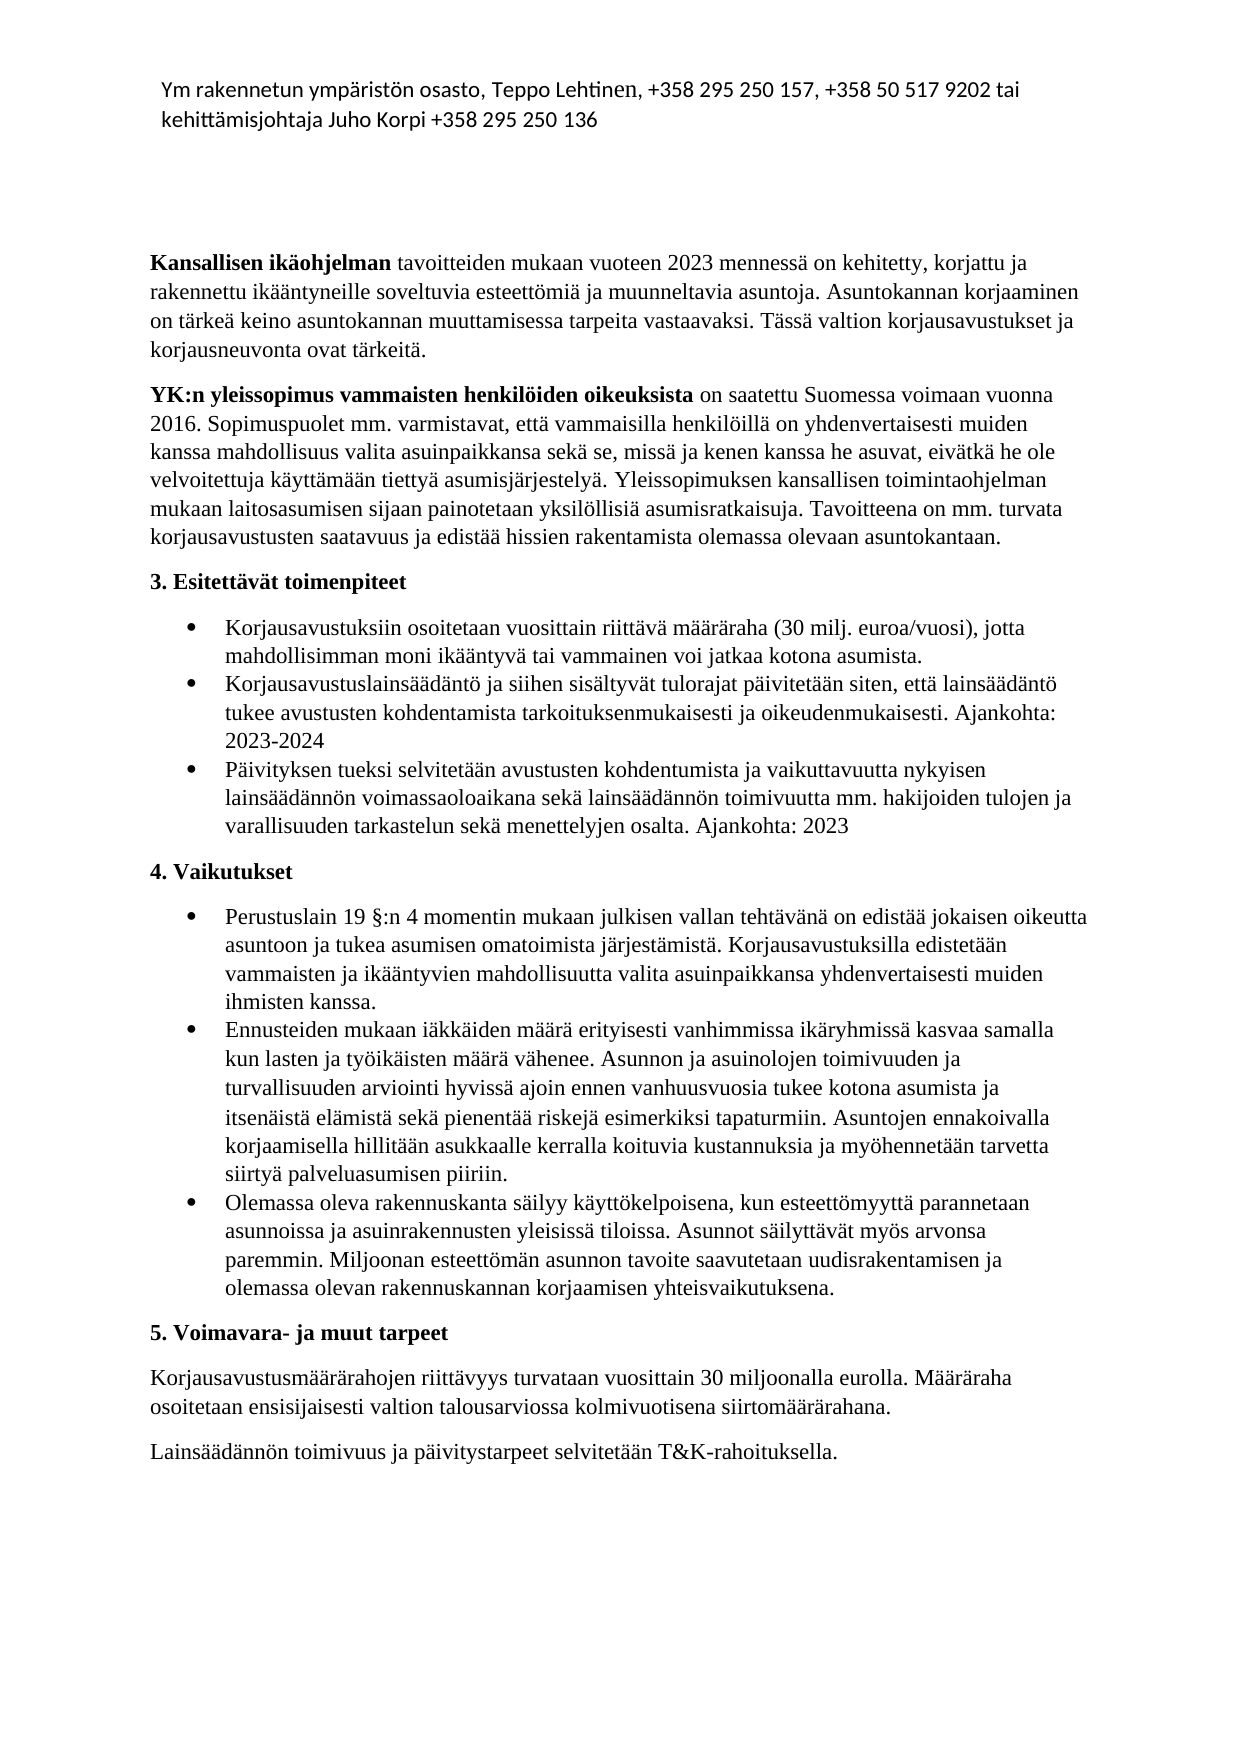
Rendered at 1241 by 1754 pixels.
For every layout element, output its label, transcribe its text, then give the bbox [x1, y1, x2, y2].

list Perustuslain 19 §:n 4 momentin mukaan julkisen vallan tehtävänä on edistää jokaisen oikeutta asuntoon ja tukea asumisen omatoimista järjestämistä. Korjausavustuksilla edistetään vammaisten ja ikääntyvien mahdollisuutta valita asuinpaikkansa yhdenvertaisesti muiden ihmisten kanssa. [187, 903, 1090, 1014]
text 4. Vaikutukset [150, 858, 1090, 884]
text Kansallisen ikäohjelman tavoitteiden mukaan vuoteen 2023 mennessä on kehitetty, korjattu ja rakennettu ikääntyneille soveltuvia esteettömiä ja muunneltavia asuntoja. Asuntokannan korjaaminen on tärkeä keino asuntokannan muuttamisessa tarpeita vastaavaksi. Tässä valtion korjausavustukset ja korjausneuvonta ovat tärkeitä. [150, 249, 1090, 362]
text Lainsäädännön toimivuus ja päivitystarpeet selvitetään T&K-rahoituksella. [150, 1438, 1090, 1464]
text Korjausavustusmäärärahojen riittävyys turvataan vuosittain 30 miljoonalla eurolla. Määräraha osoitetaan ensisijaisesti valtion talousarviossa kolmivuotisena siirtomäärärahana. [150, 1364, 1090, 1419]
list Korjausavustuslainsäädäntö ja siihen sisältyvät tulorajat päivitetään siten, että lainsäädäntö tukee avustusten kohdentamista tarkoituksenmukaisesti ja oikeudenmukaisesti. Ajankohta: 2023-2024 [187, 670, 1090, 754]
list Korjausavustuksiin osoitetaan vuosittain riittävä määräraha (30 milj. euroa/vuosi), jotta mahdollisimman moni ikääntyvä tai vammainen voi jatkaa kotona asumista. [187, 613, 1090, 668]
list Ennusteiden mukaan iäkkäiden määrä erityisesti vanhimmissa ikäryhmissä kasvaa samalla kun lasten ja työikäisten määrä vähenee. Asunnon ja asuinolojen toimivuuden ja turvallisuuden arviointi hyvissä ajoin ennen vanhuusvuosia tukee kotona asumista ja itsenäistä elämistä sekä pienentää riskejä esimerkiksi tapaturmiin. Asuntojen ennakoivalla korjaamisella hillitään asukkaalle kerralla koituvia kustannuksia ja myöhennetään tarvetta siirtyä palveluasumisen piiriin. [187, 1017, 1090, 1187]
list Olemassa oleva rakennuskanta säilyy käyttökelpoisena, kun esteettömyyttä parannetaan asunnoissa ja asuinrakennusten yleisissä tiloissa. Asunnot säilyttävät myös arvonsa paremmin. Miljoonan esteettömän asunnon tavoite saavutetaan uudisrakentamisen ja olemassa olevan rakennuskannan korjaamisen yhteisvaikutuksena. [187, 1189, 1090, 1301]
text 3. Esitettävät toimenpiteet [150, 568, 1090, 595]
text 5. Voimavara- ja muut tarpeet [150, 1319, 1090, 1346]
list Päivityksen tueksi selvitetään avustusten kohdentumista ja vaikuttavuutta nykyisen lainsäädännön voimassaoloaikana sekä lainsäädännön toimivuutta mm. hakijoiden tulojen ja varallisuuden tarkastelun sekä menettelyjen osalta. Ajankohta: 2023 [187, 756, 1090, 839]
text YK:n yleissopimus vammaisten henkilöiden oikeuksista on saatettu Suomessa voimaan vuonna 2016. Sopimuspuolet mm. varmistavat, että vammaisilla henkilöillä on yhdenvertaisesti muiden kanssa mahdollisuus valita asuinpaikkansa sekä se, missä ja kenen kanssa he asuvat, eivätkä he ole velvoitettuja käyttämään tiettyä asumisjärjestelyä. Yleissopimuksen kansallisen toimintaohjelman mukaan laitosasumisen sijaan painotetaan yksilöllisiä asumisratkaisuja. Tavoitteena on mm. turvata korjausavustusten saatavuus ja edistää hissien rakentamista olemassa olevaan asuntokantaan. [150, 381, 1090, 550]
